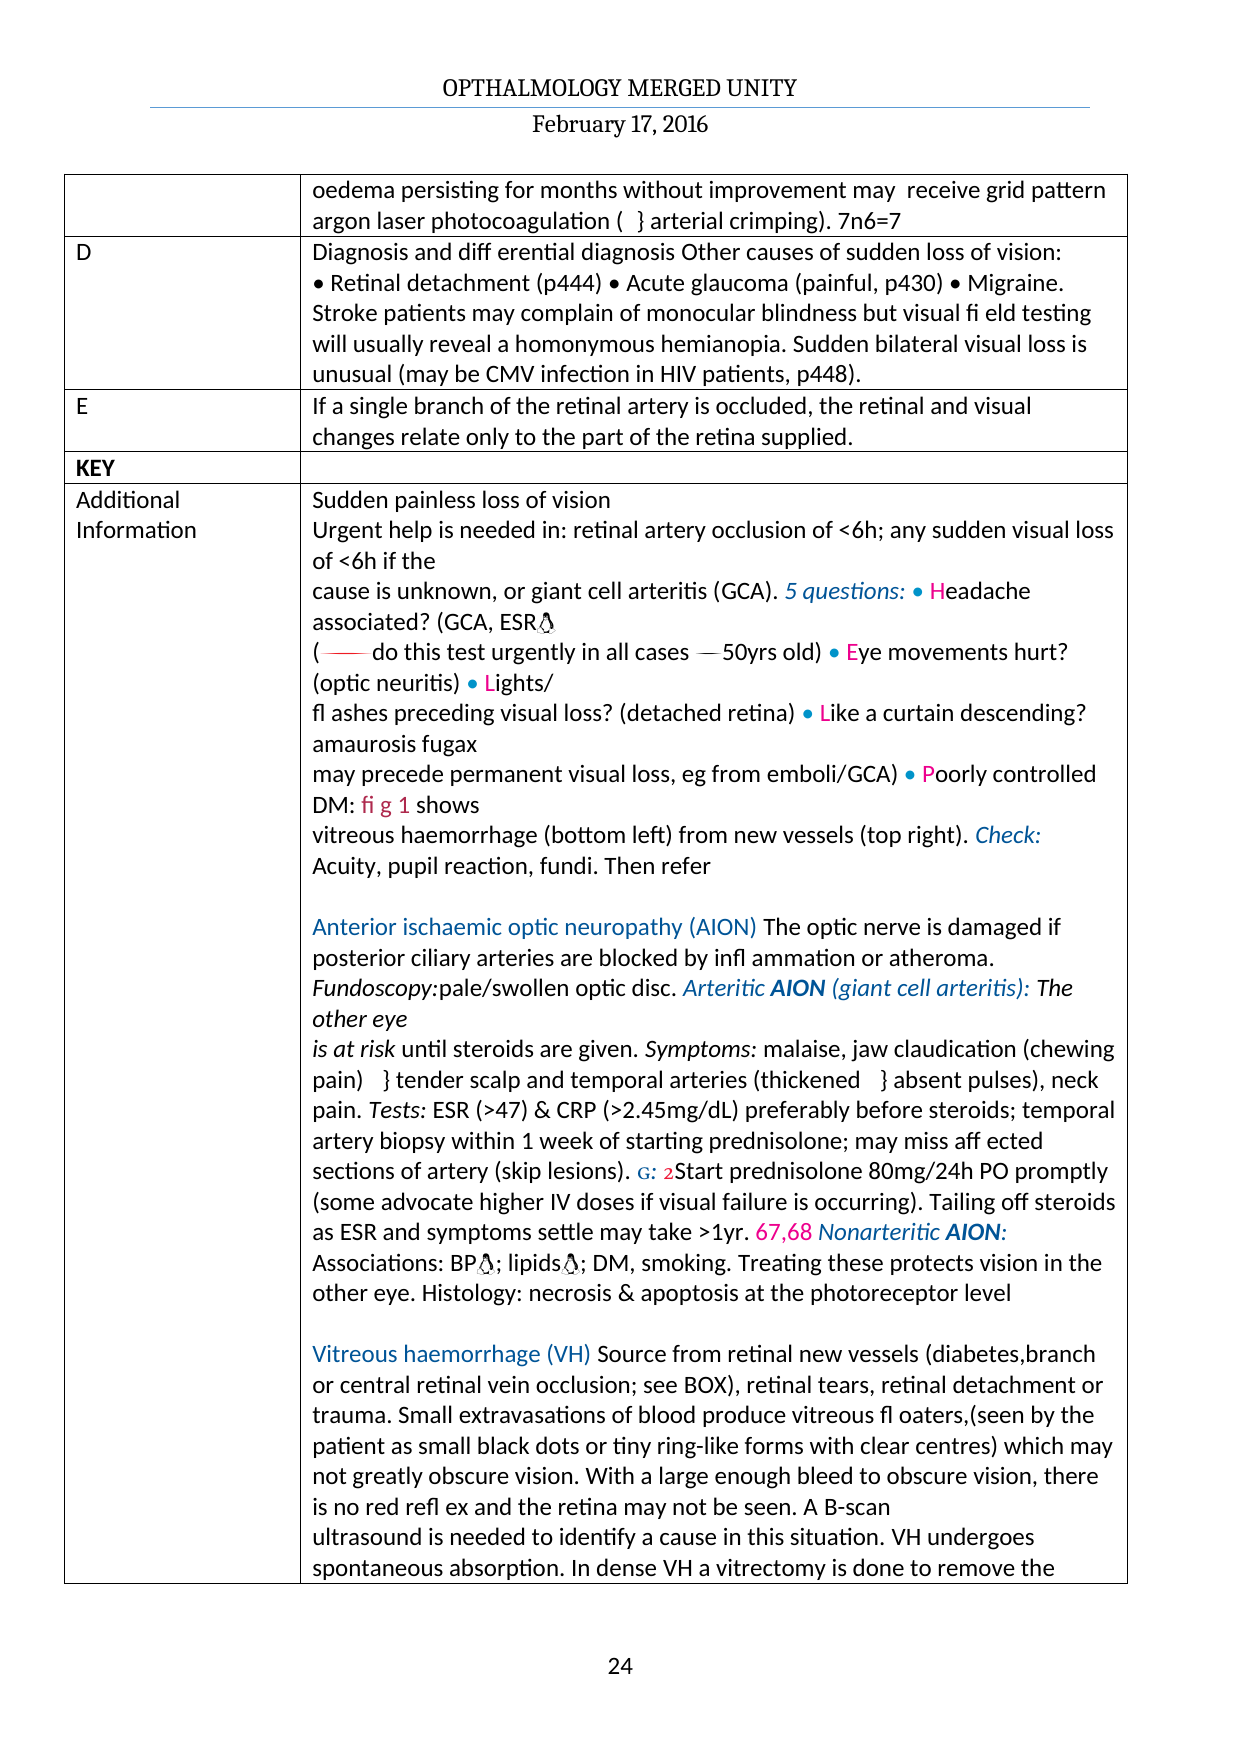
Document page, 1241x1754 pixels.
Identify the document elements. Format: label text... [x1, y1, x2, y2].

table_cell [301, 452, 1127, 483]
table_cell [65, 484, 300, 1583]
table_cell D [65, 237, 300, 389]
table_cell E [65, 390, 300, 451]
table_cell KEY [65, 452, 300, 483]
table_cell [301, 175, 1127, 236]
table_cell C [65, 175, 300, 236]
table_cell Diagnosis and diff erential diagnosis Other causes of sudden loss of vision: • Retinal detachment (p444) • Acute glaucoma (painful, p430) • Migraine. Stroke patients may complain of monocular blindness but visual fi eld testing will usually reveal a homonymous hemianopia. Sudden bilateral visual loss is unusual (may be CMV infection in HIV patients, p448). [301, 237, 1127, 389]
table_cell If a single branch of the retinal artery is occluded, the retinal and visual changes relate only to the part of the retina supplied. [301, 390, 1127, 451]
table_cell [301, 484, 1127, 1583]
